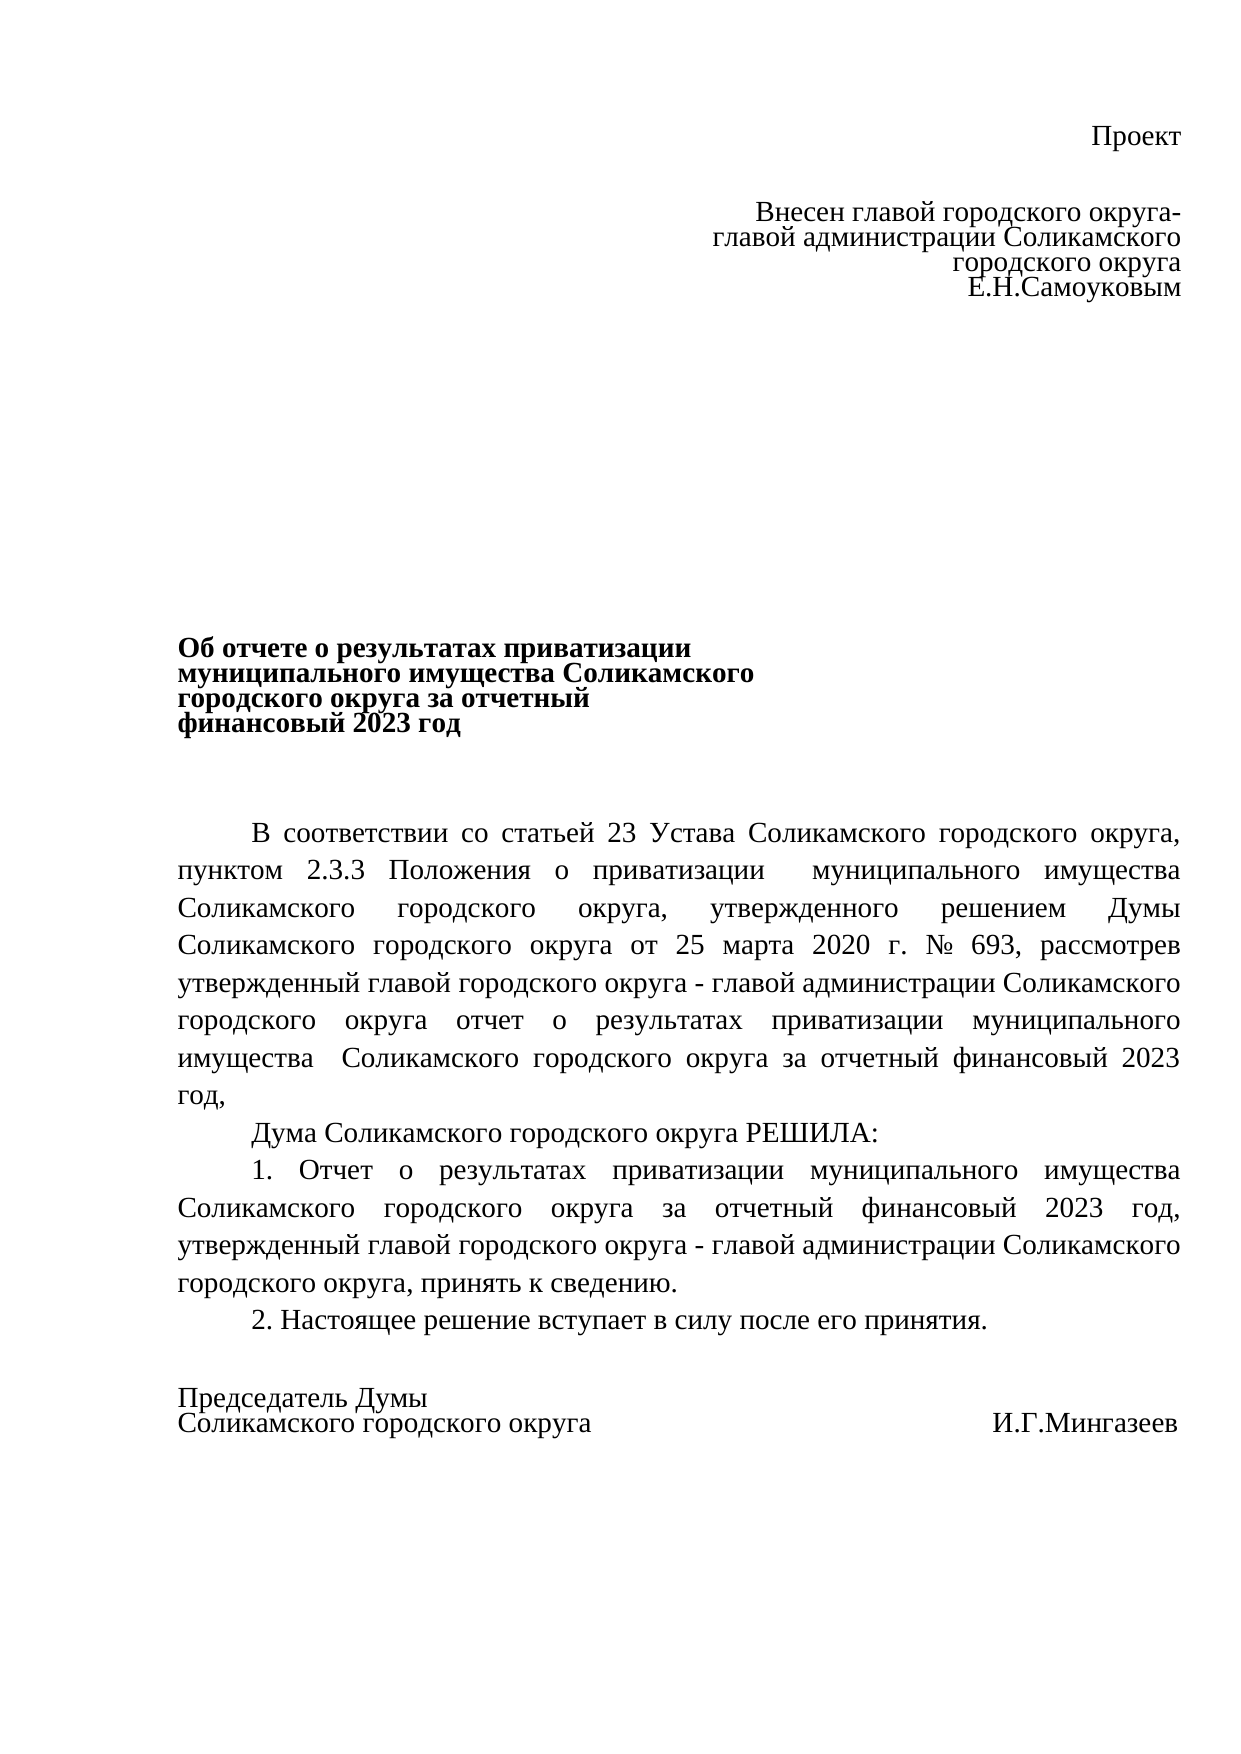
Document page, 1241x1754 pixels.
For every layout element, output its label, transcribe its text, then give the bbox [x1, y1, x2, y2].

title 1. Отчет о результатах приватизации муниципального имущества Соликамского городского округа за отчетный финансовый 2023 год, утвержденный главой городского округа - главой администрации Соликамского городского округа, принять к сведению. [177, 1149, 1181, 1299]
title главой администрации Соликамского [177, 227, 1181, 252]
text Соликамского городского округа И.Г.Мингазеев [177, 1412, 1181, 1437]
text Дума Соликамского городского округа РЕШИЛА: [177, 1112, 1181, 1149]
title Е.Н.Самоуковым [177, 277, 1181, 302]
title городского округа за отчетный [177, 687, 1181, 712]
title городского округа [177, 252, 1181, 277]
title Внесен главой городского округа- [177, 202, 1181, 227]
title Проект [177, 118, 1181, 152]
title финансовый 2023 год [189, 712, 1181, 737]
text В соответствии со статьей 23 Устава Соликамского городского округа, пунктом 2.3.3 Положения о приватизации муниципального имущества Соликамского городского округа, утвержденного решением Думы Соликамского городского округа от 25 марта 2020 г. № 693, рассмотрев утвержденный главой городского округа - главой администрации Соликамского городского округа отчет о результатах приватизации муниципального имущества Соликамского городского округа за отчетный финансовый 2023 год, [177, 812, 1181, 1112]
text Председатель Думы [177, 1387, 1181, 1412]
title Об отчете о результатах приватизации [177, 637, 1181, 662]
text 2. Настоящее решение вступает в силу после его принятия. [177, 1299, 1181, 1337]
title муниципального имущества Соликамского [177, 662, 1181, 687]
